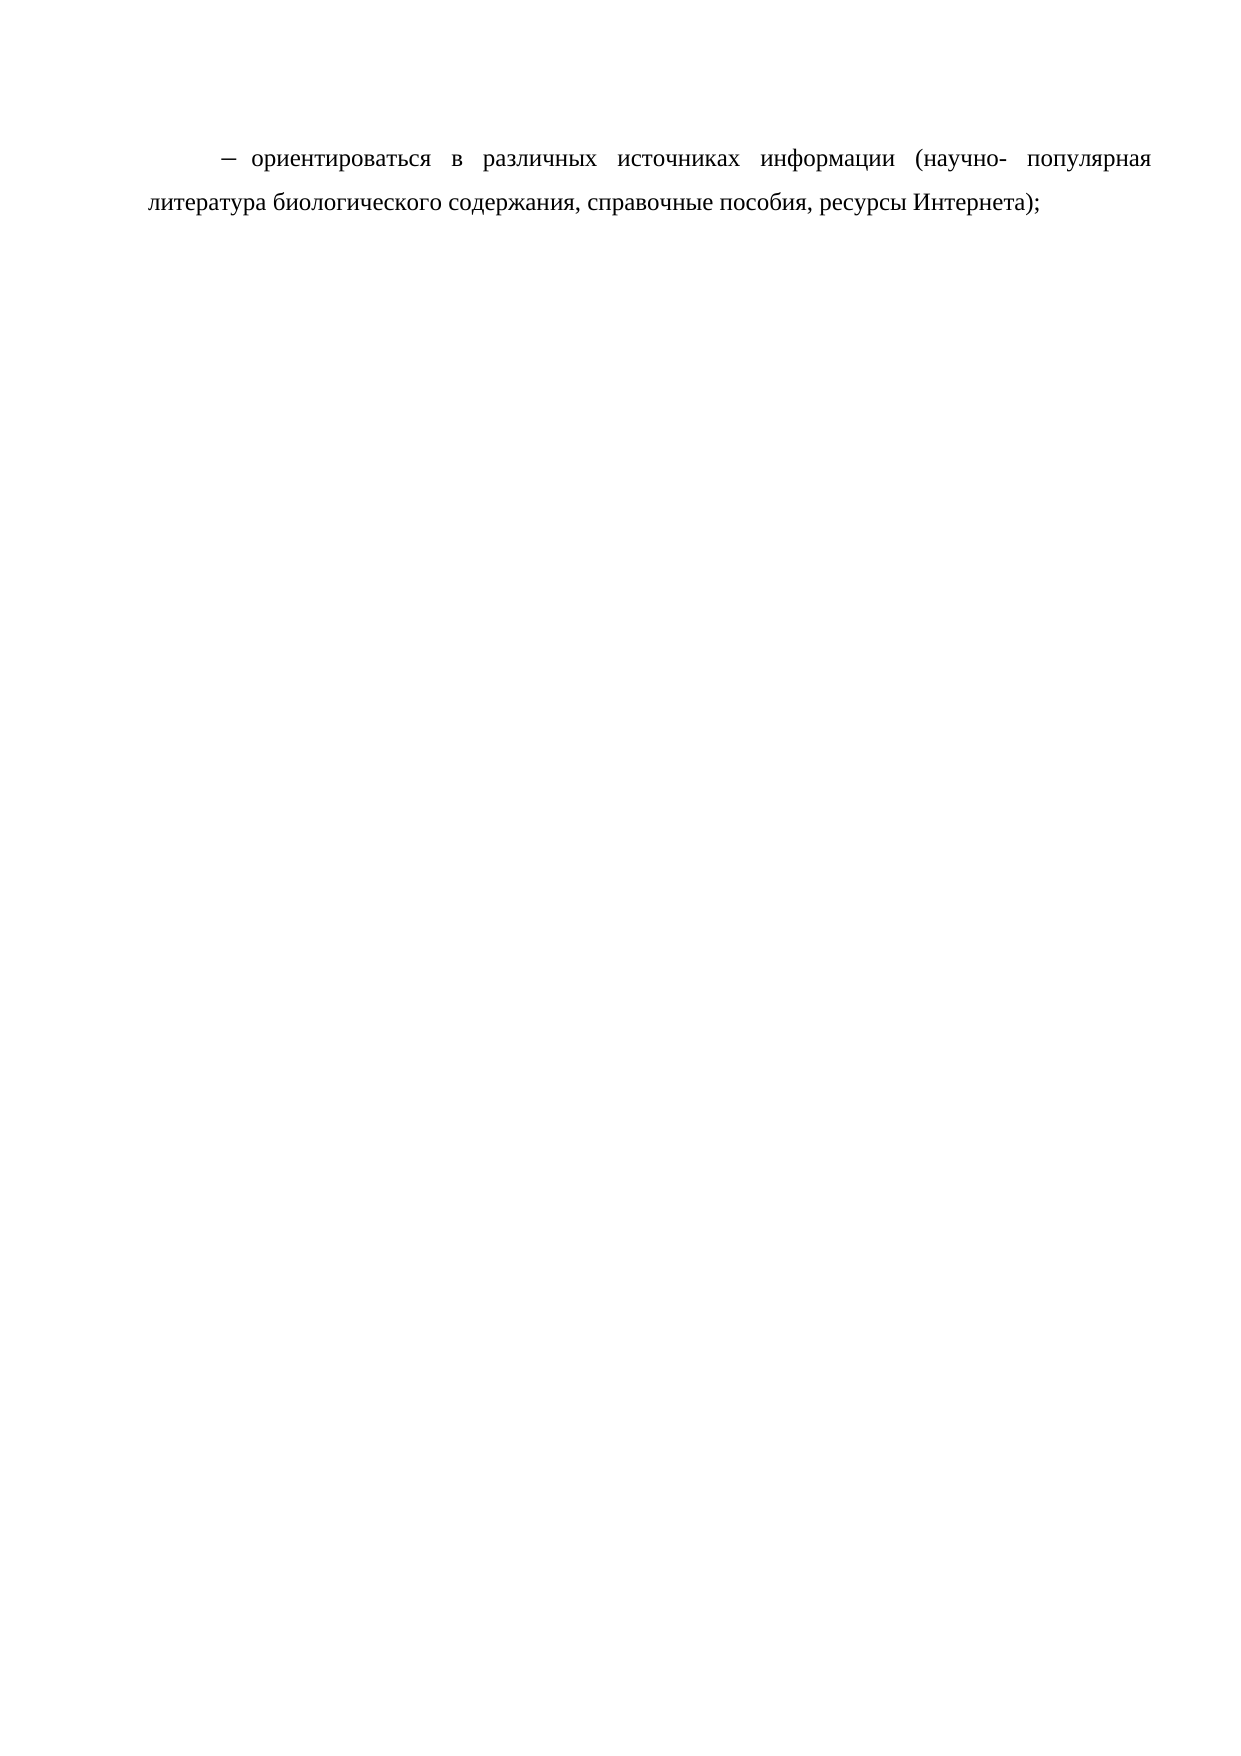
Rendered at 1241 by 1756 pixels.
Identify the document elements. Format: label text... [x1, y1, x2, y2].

list ориентироваться в различных источниках информации (научно- популярная литература биологического содержания, справочные пособия, ресурсы Интернета); [148, 139, 1152, 216]
